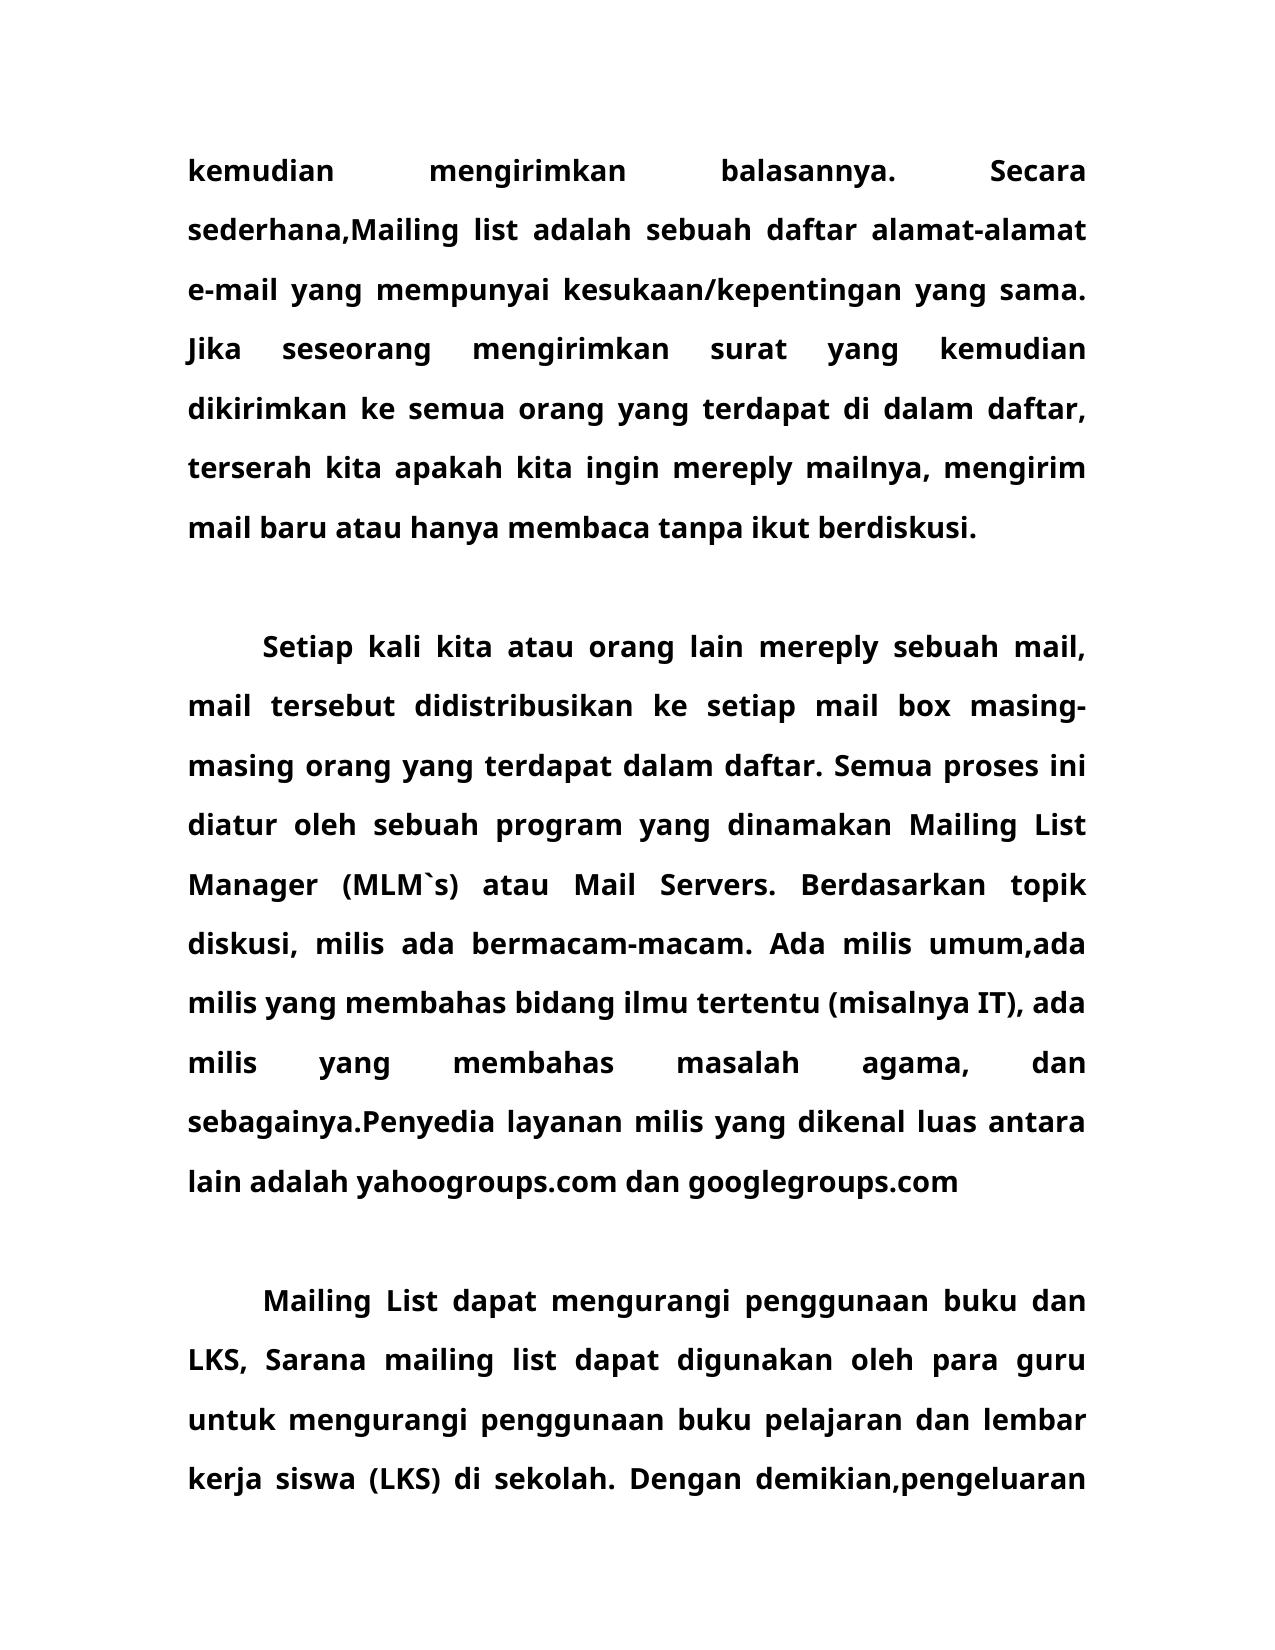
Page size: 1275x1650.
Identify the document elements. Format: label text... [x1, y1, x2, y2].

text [187, 150, 1087, 547]
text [187, 1280, 1087, 1498]
text Setiap kali kita atau orang lain mereply sebuah mail, mail tersebut didistribusikan ke setiap mail box masing-masing orang yang terdapat dalam daftar. Semua proses ini diatur oleh sebuah program yang dinamakan Mailing List Manager (MLM`s) atau Mail Servers. Berdasarkan topik diskusi, milis ada bermacam-macam. Ada milis umum,ada milis yang membahas bidang ilmu tertentu (misalnya IT), ada milis yang membahas masalah agama, dan sebagainya.Penyedia layanan milis yang dikenal luas antara lain adalah yahoogroups.com dan googlegroups.com [187, 626, 1087, 1201]
